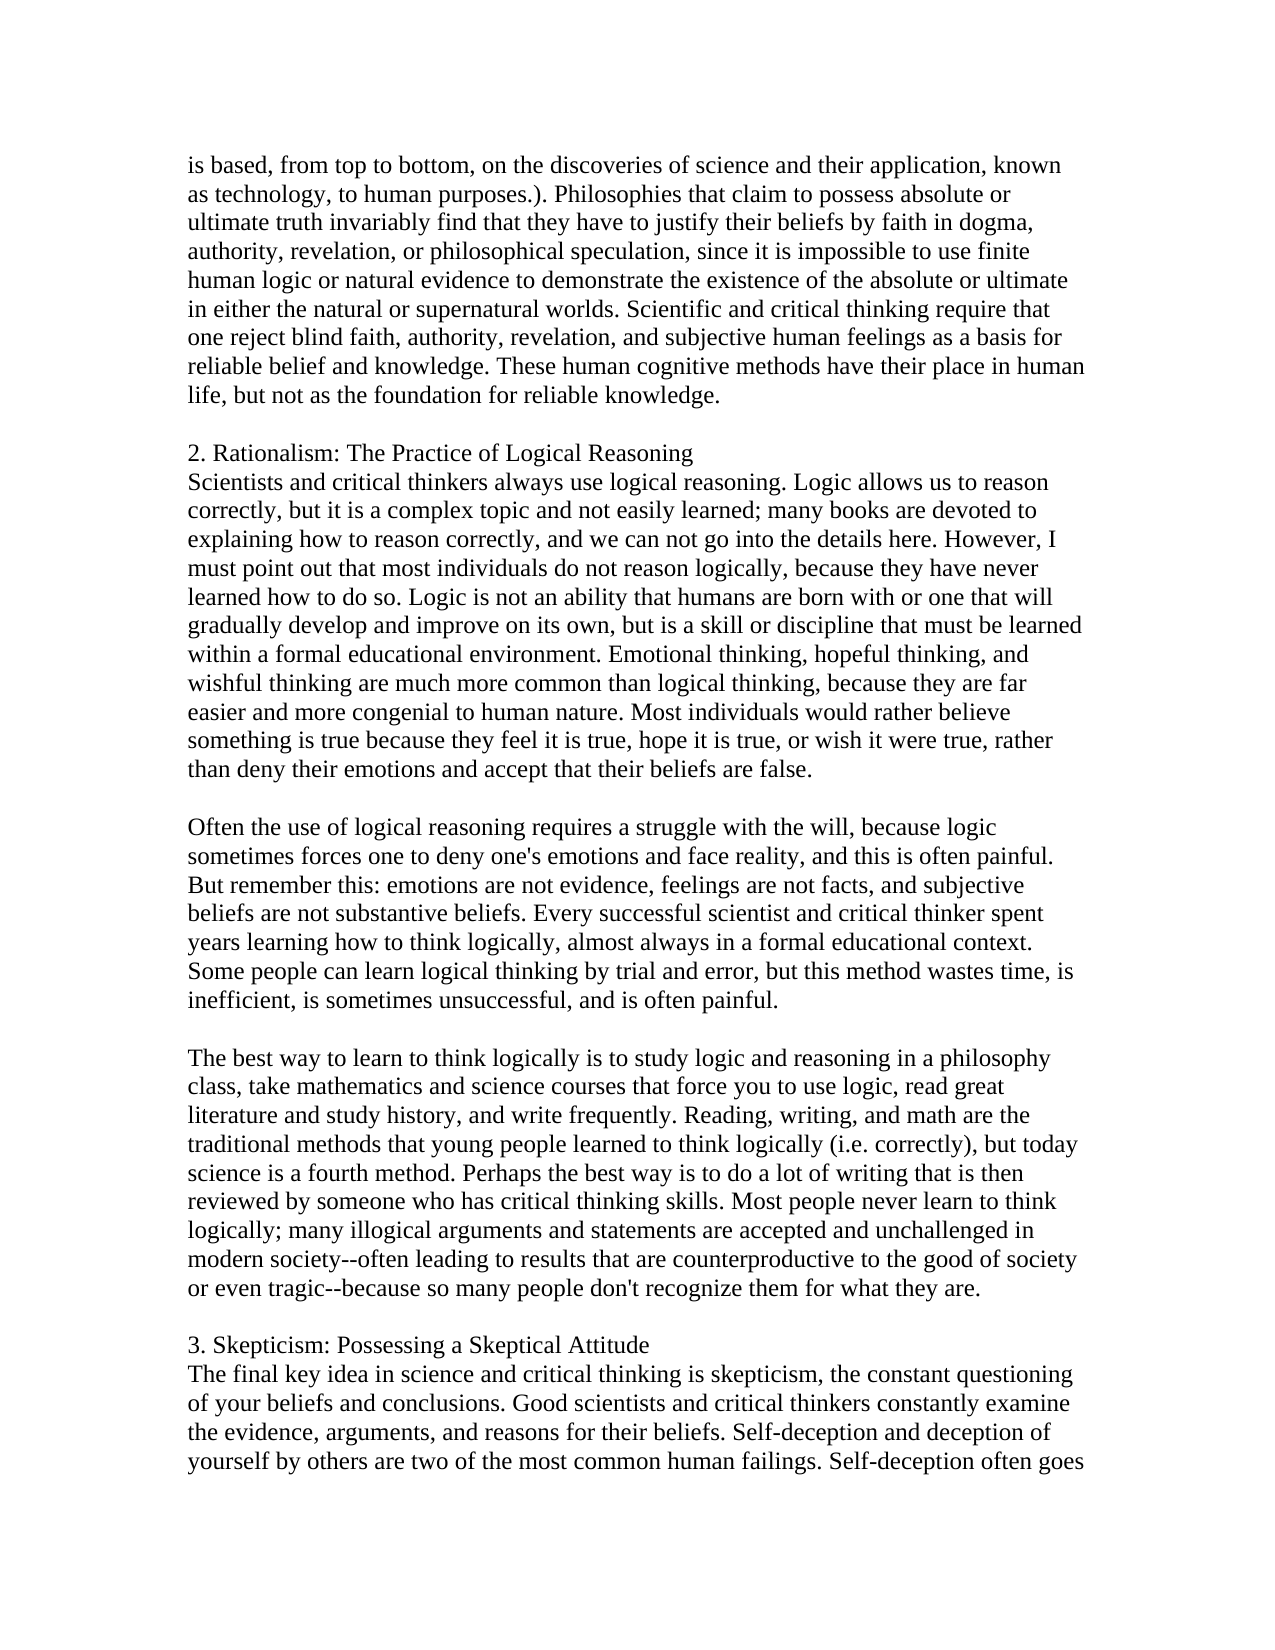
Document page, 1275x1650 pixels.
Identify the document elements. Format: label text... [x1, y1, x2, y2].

text 2. Rationalism: The Practice of Logical Reasoning [187, 438, 1087, 467]
text The best way to learn to think logically is to study logic and reasoning in a philosophy class, take mathematics and science courses that force you to use logic, read great literature and study history, and write frequently. Reading, writing, and math are the traditional methods that young people learned to think logically (i.e. correctly), but today science is a fourth method. Perhaps the best way is to do a lot of writing that is then reviewed by someone who has critical thinking skills. Most people never learn to think logically; many illogical arguments and statements are accepted and unchallenged in modern society--often leading to results that are counterproductive to the good of society or even tragic--because so many people don't recognize them for what they are. [187, 1043, 1087, 1301]
text 3. Skepticism: Possessing a Skeptical Attitude [187, 1331, 1087, 1359]
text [187, 150, 1087, 409]
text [187, 1359, 1087, 1474]
text Often the use of logical reasoning requires a struggle with the will, because logic sometimes forces one to deny one's emotions and face reality, and this is often painful. But remember this: emotions are not evidence, feelings are not facts, and subjective beliefs are not substantive beliefs. Every successful scientist and critical thinker spent years learning how to think logically, almost always in a formal educational context. Some people can learn logical thinking by trial and error, but this method wastes time, is inefficient, is sometimes unsuccessful, and is often painful. [187, 812, 1087, 1013]
text Scientists and critical thinkers always use logical reasoning. Logic allows us to reason correctly, but it is a complex topic and not easily learned; many books are devoted to explaining how to reason correctly, and we can not go into the details here. However, I must point out that most individuals do not reason logically, because they have never learned how to do so. Logic is not an ability that humans are born with or one that will gradually develop and improve on its own, but is a skill or discipline that must be learned within a formal educational environment. Emotional thinking, hopeful thinking, and wishful thinking are much more common than logical thinking, because they are far easier and more congenial to human nature. Most individuals would rather believe something is true because they feel it is true, hope it is true, or wish it were true, rather than deny their emotions and accept that their beliefs are false. [187, 467, 1087, 783]
